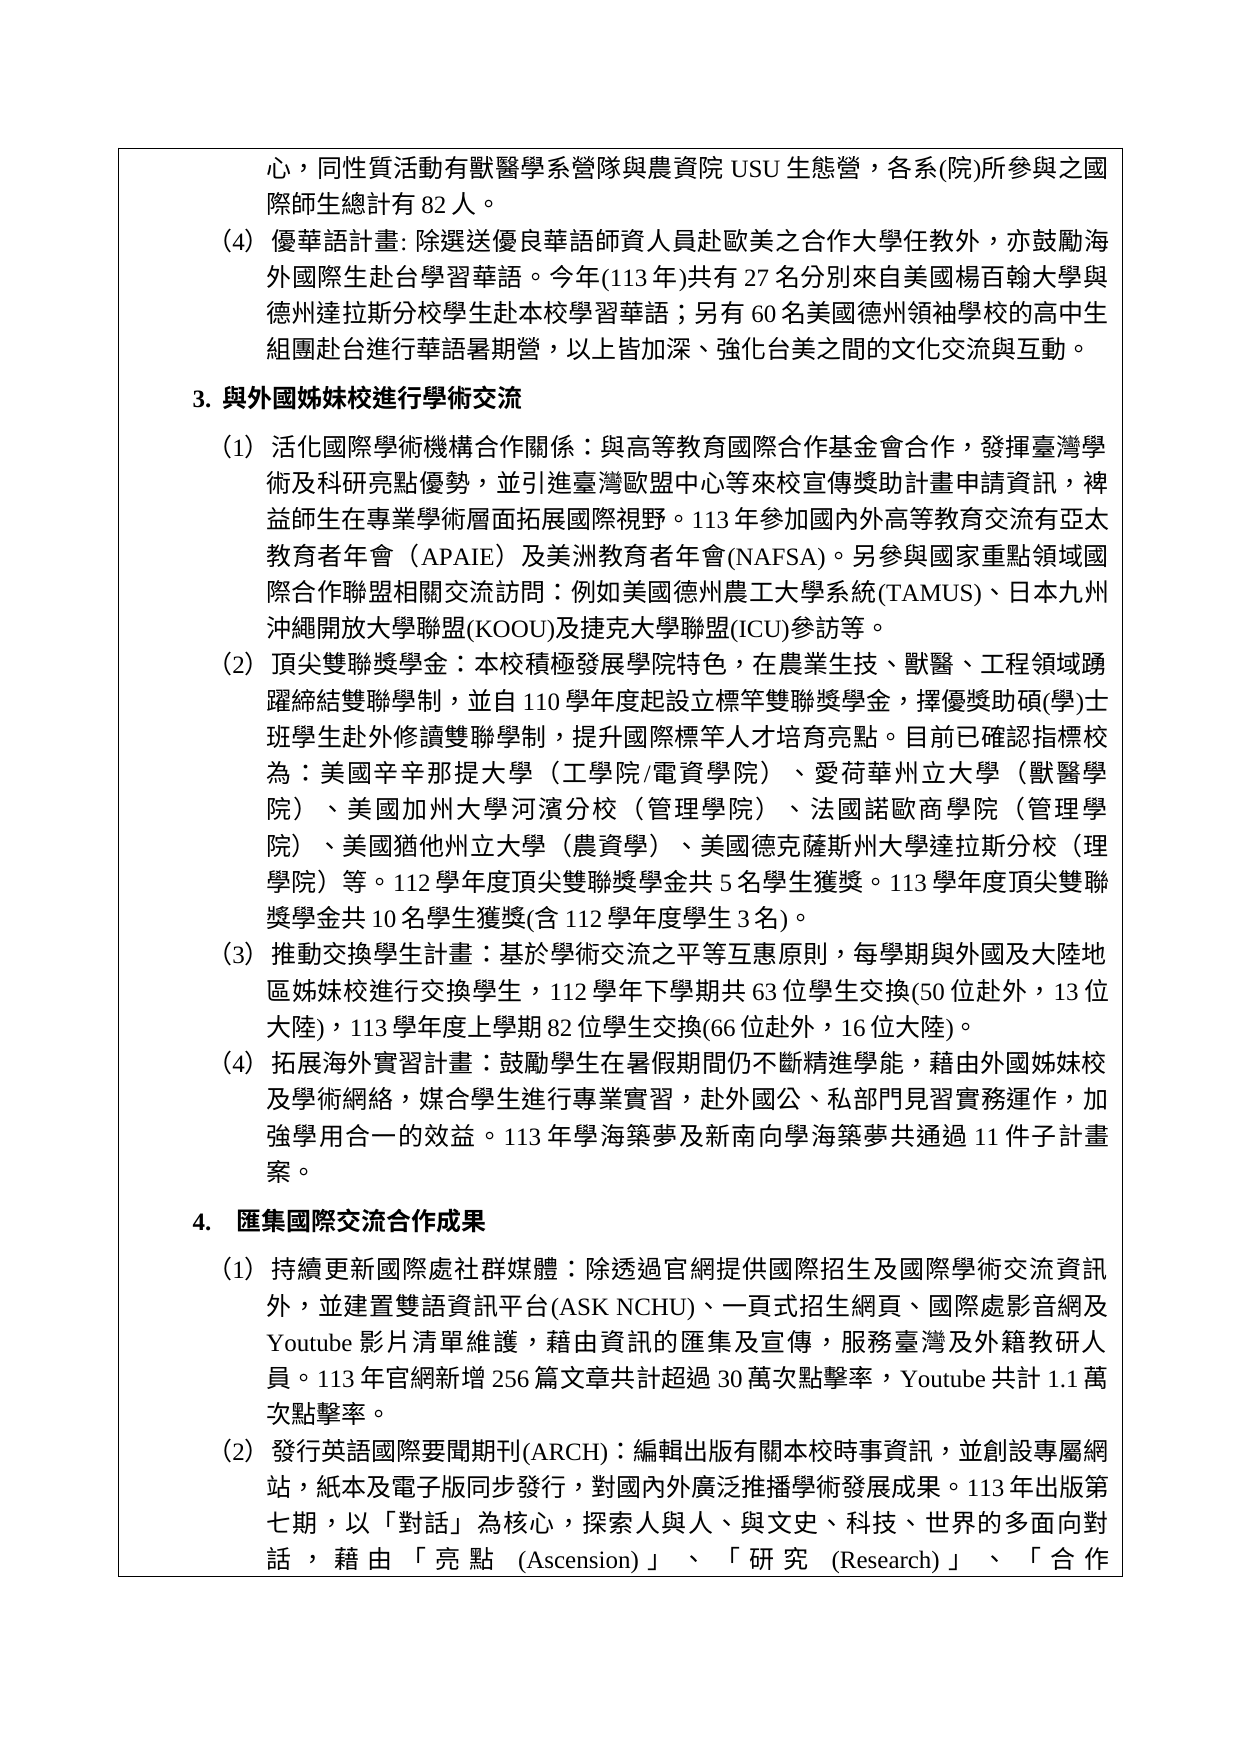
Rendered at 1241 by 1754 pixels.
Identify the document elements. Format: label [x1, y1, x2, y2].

table_header [119, 149, 1122, 1576]
